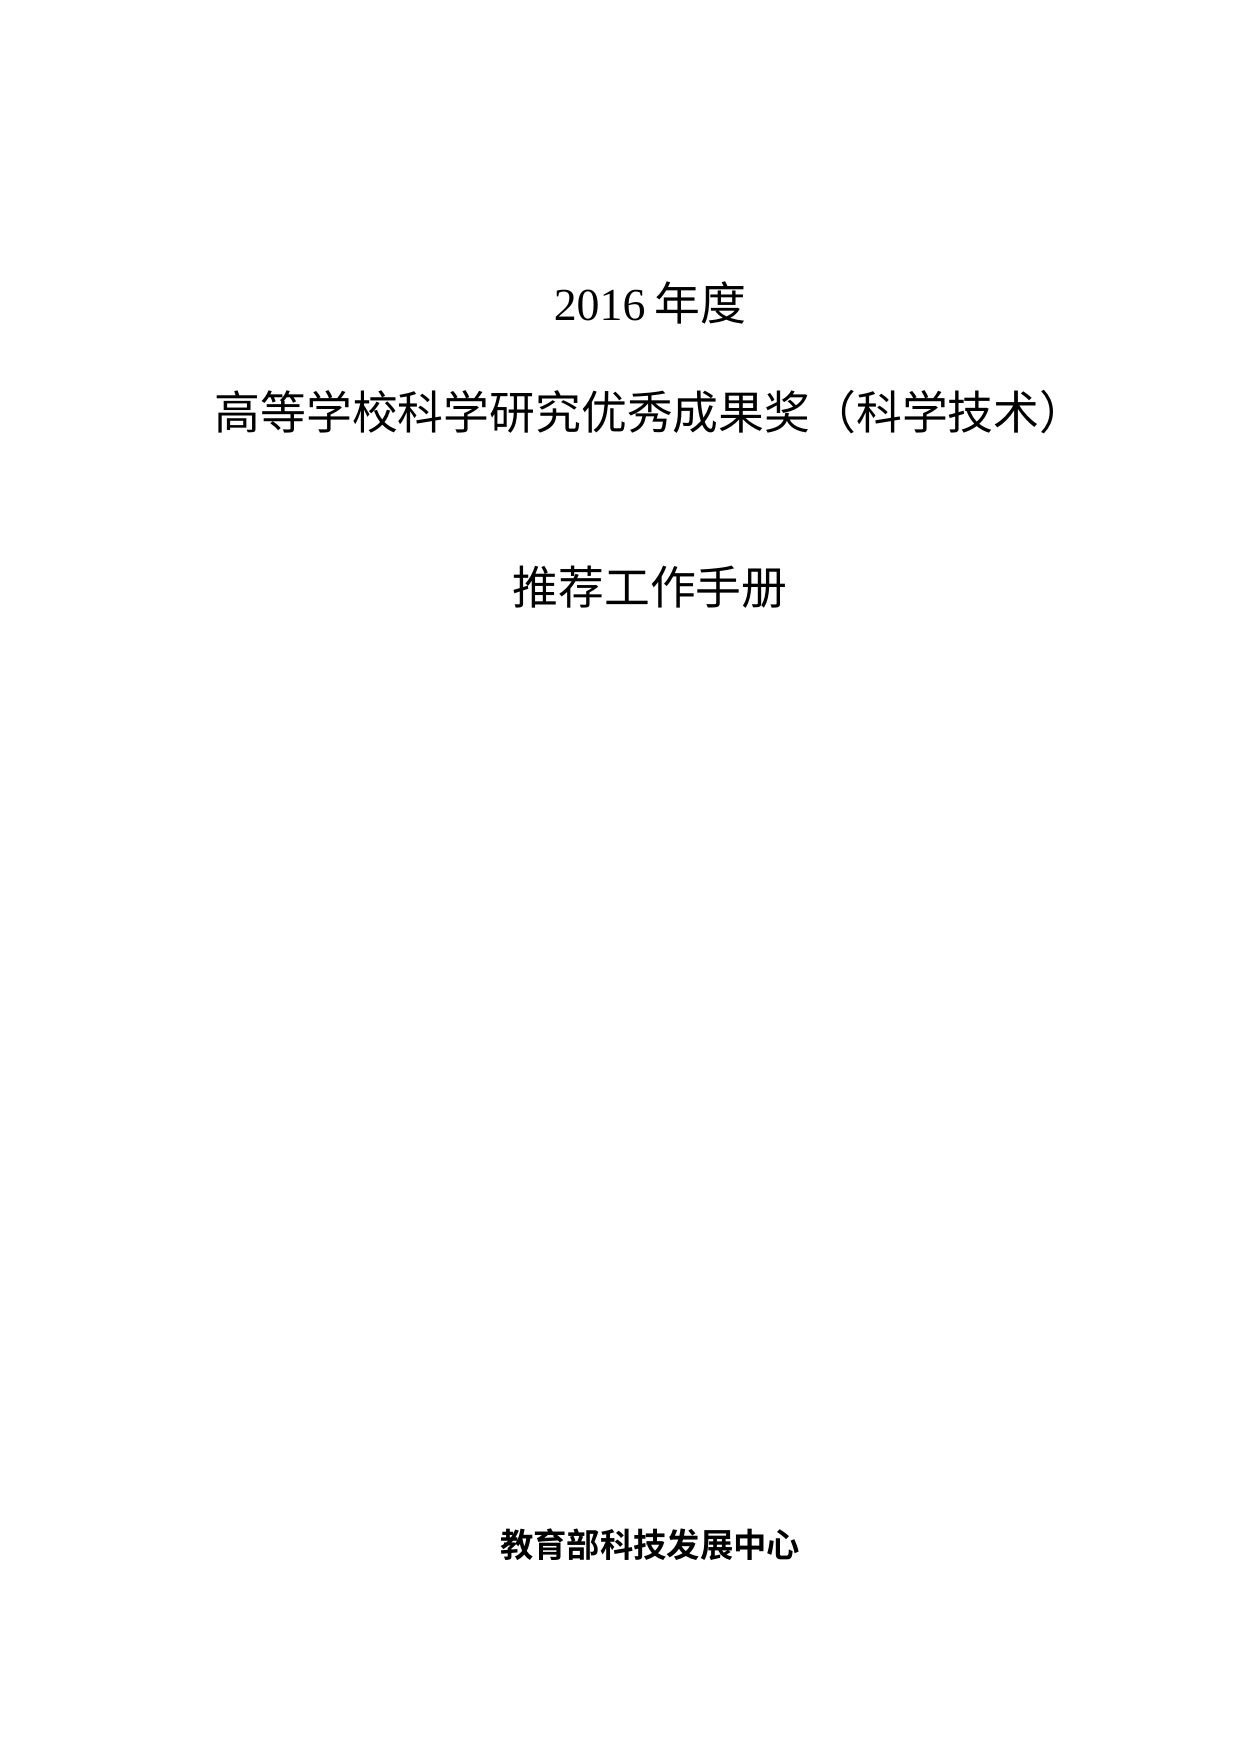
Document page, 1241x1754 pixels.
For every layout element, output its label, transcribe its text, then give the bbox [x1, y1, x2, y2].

text 高等学校科学研究优秀成果奖（科学技术） [148, 360, 1152, 459]
text 推荐工作手册 [148, 535, 1152, 634]
text 教育部科技发展中心 [148, 1509, 1152, 1576]
text 2016年度 [148, 251, 1152, 350]
